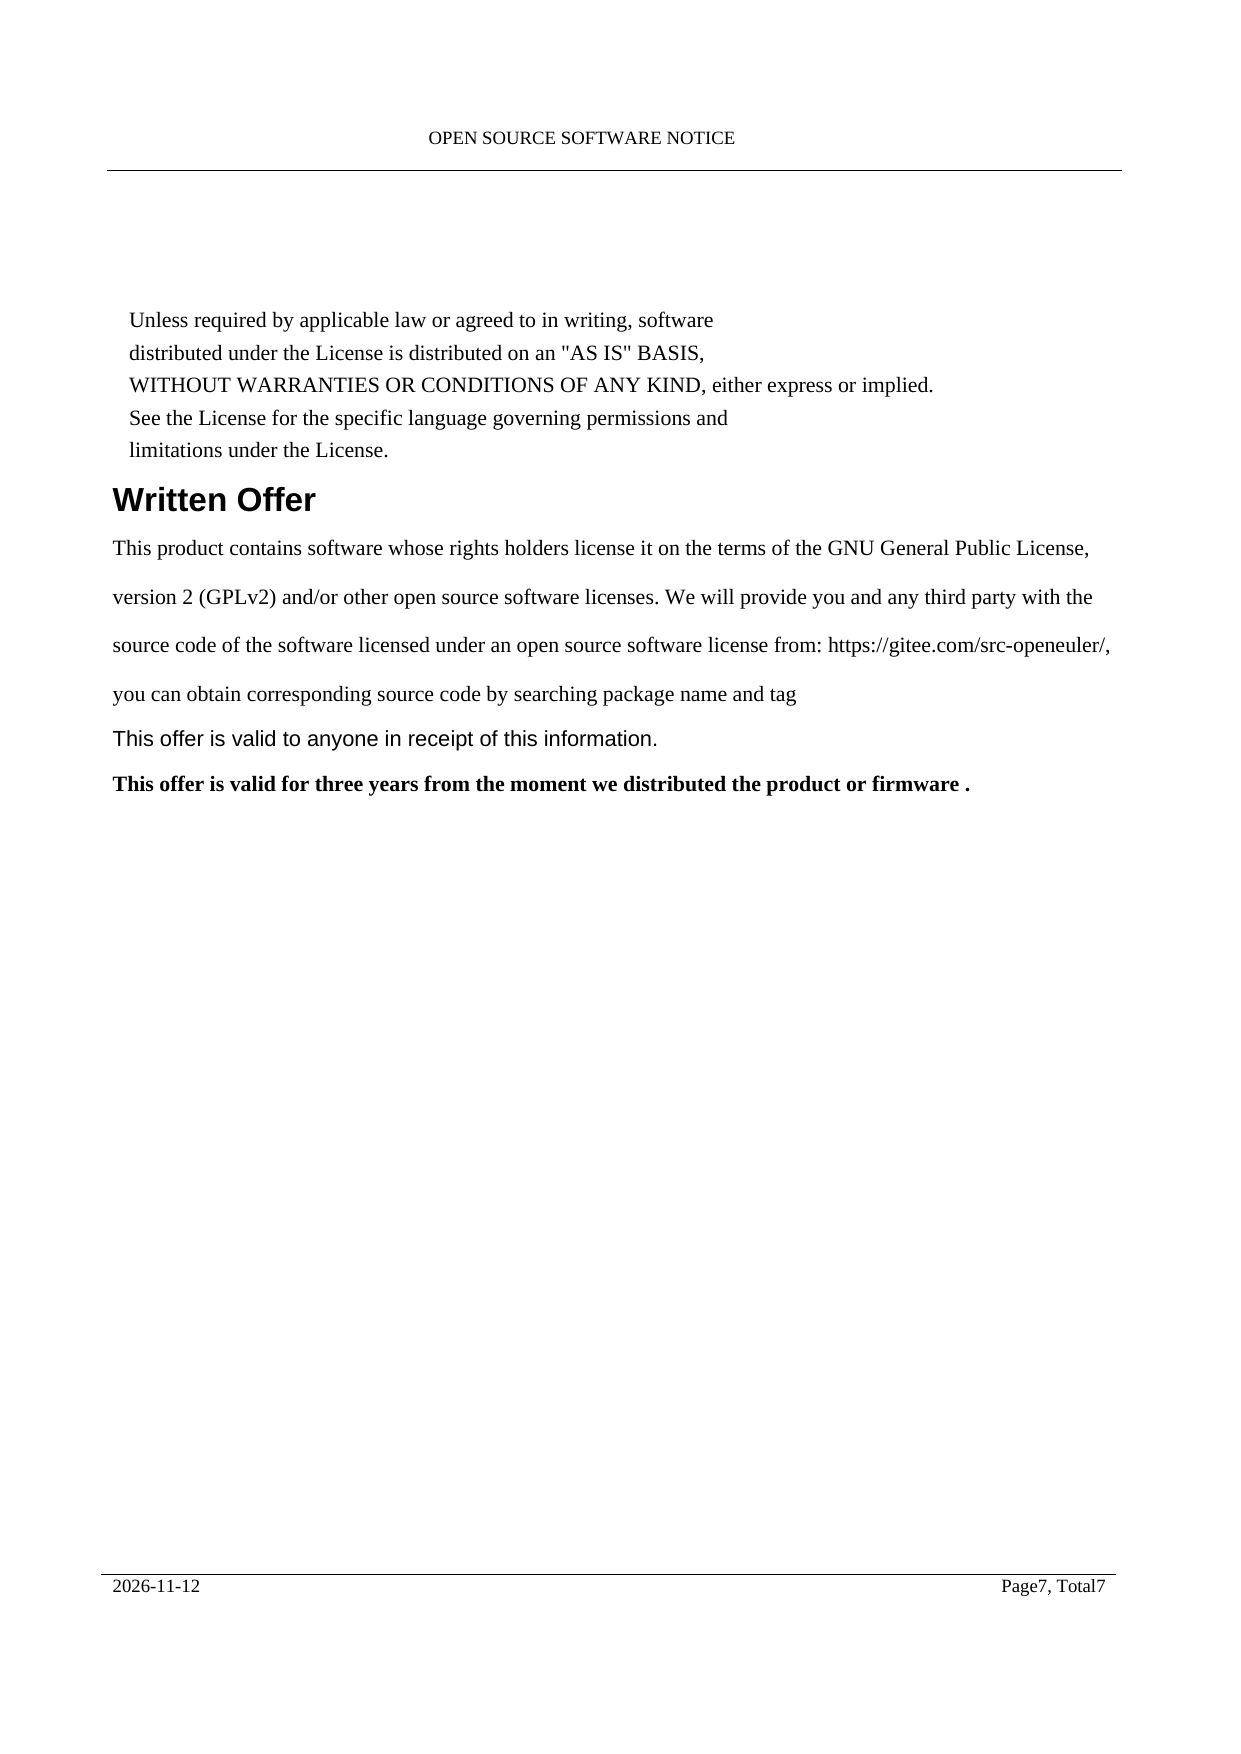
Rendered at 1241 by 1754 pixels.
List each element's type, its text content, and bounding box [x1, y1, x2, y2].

text This product contains software whose rights holders license it on the terms of the GNU General Public License, version 2 (GPLv2) and/or other open source software licenses. We will provide you and any third party with the source code of the software licensed under an open source software license from: https://gitee.com/src-openeuler/, you can obtain corresponding source code by searching package name and tag [112, 531, 1128, 710]
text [112, 206, 1128, 466]
text Written Offer [112, 466, 1128, 531]
text This offer is valid to anyone in receipt of this information. [112, 723, 1128, 755]
text This offer is valid for three years from the moment we distributed the product or firmware . [112, 768, 1128, 800]
